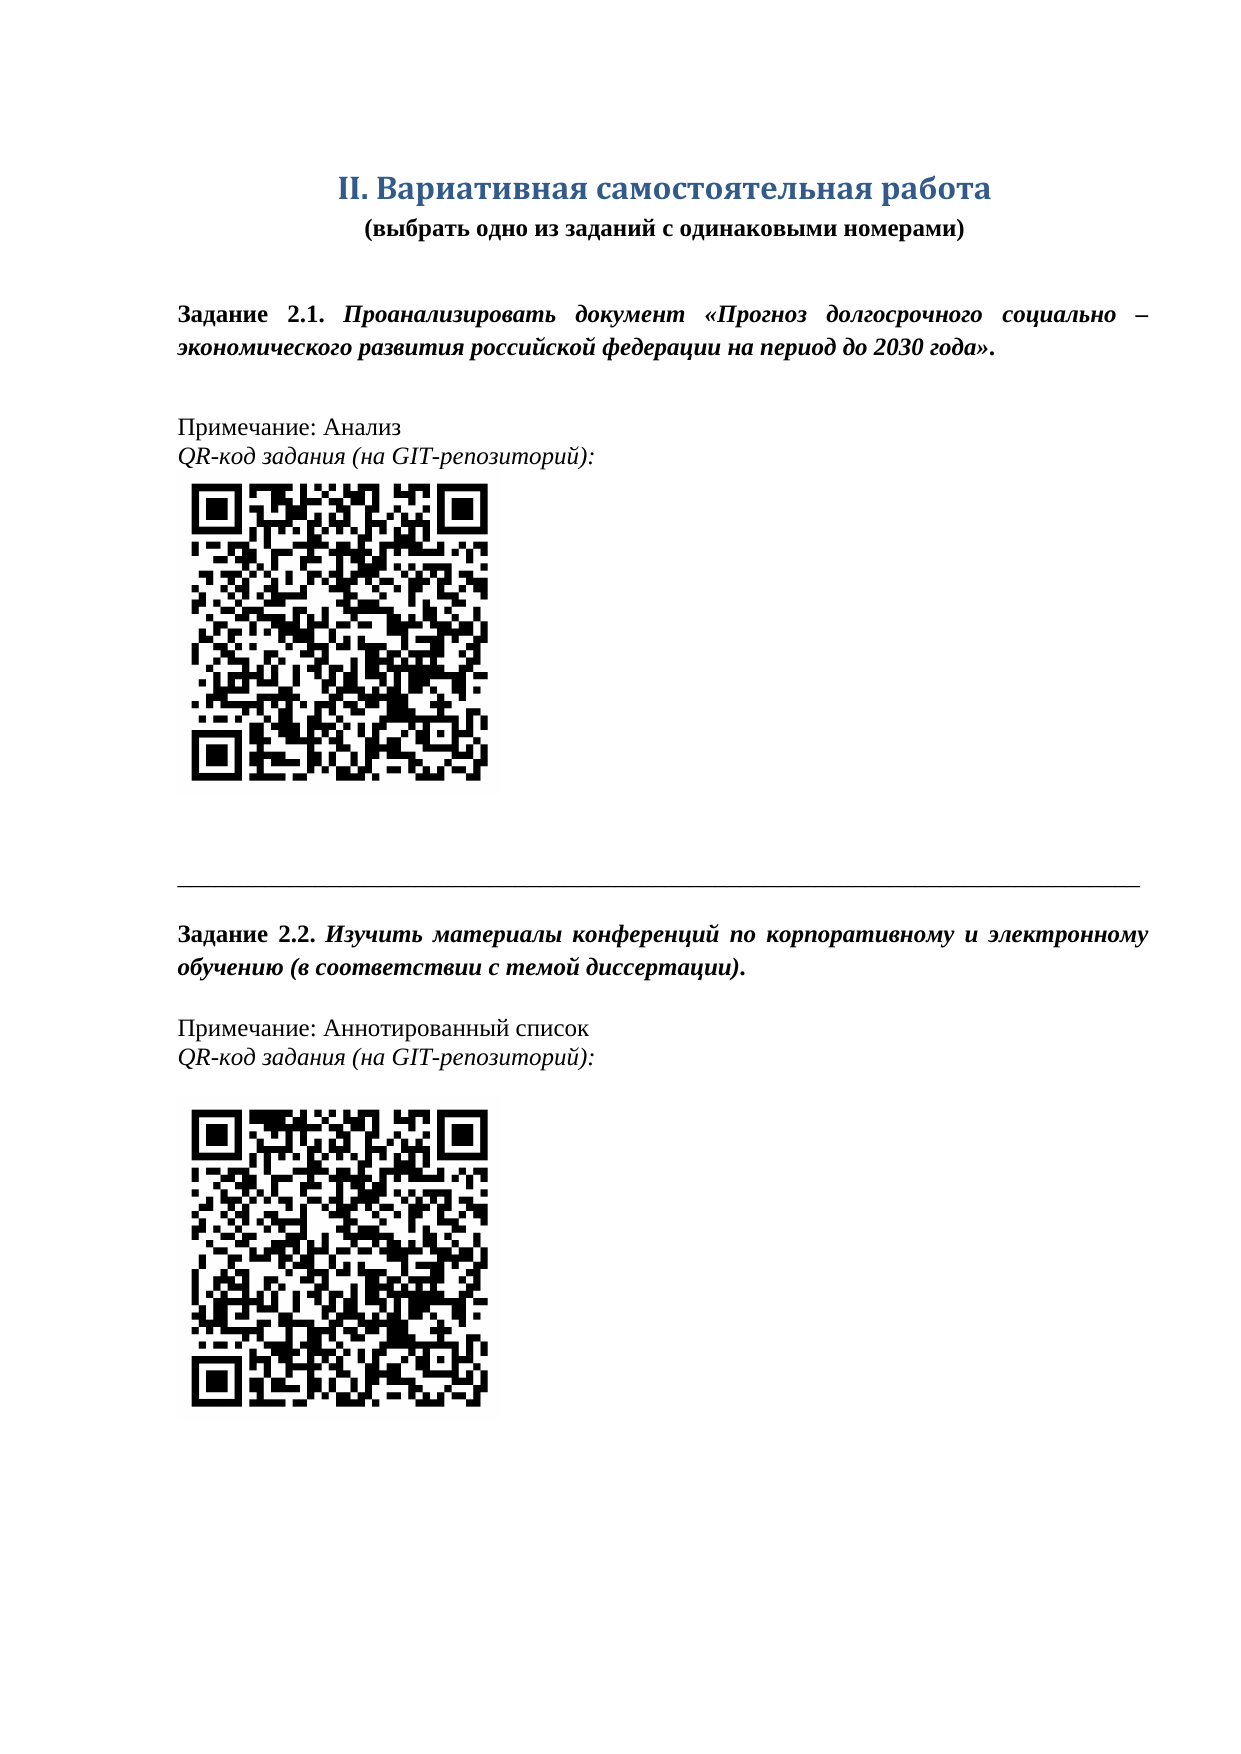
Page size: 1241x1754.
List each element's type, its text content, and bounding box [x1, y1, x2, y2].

text QR-код задания (на GIT-репозиторий): [88, 1042, 1152, 1071]
text (выбрать одно из заданий с одинаковыми номерами) [177, 213, 1152, 242]
picture [177, 1096, 502, 1421]
text QR-код задания (на GIT-репозиторий): [177, 441, 1152, 470]
subtitle II. Вариативная самостоятельная работа [177, 168, 1152, 207]
text _____________________________________________________________________________ [177, 861, 1152, 890]
picture [177, 469, 502, 795]
text Задание 2.1. Проанализировать документ «Прогноз долгосрочного социально – экономического развития российской федерации на период до 2030 года». [177, 299, 1152, 361]
text Примечание: Анализ [177, 412, 1152, 441]
text Задание 2.2. Изучить материалы конференций по корпоративному и электронному обучению (в соответствии с темой диссертации). [177, 919, 1152, 980]
text Примечание: Аннотированный список [177, 1013, 1152, 1042]
